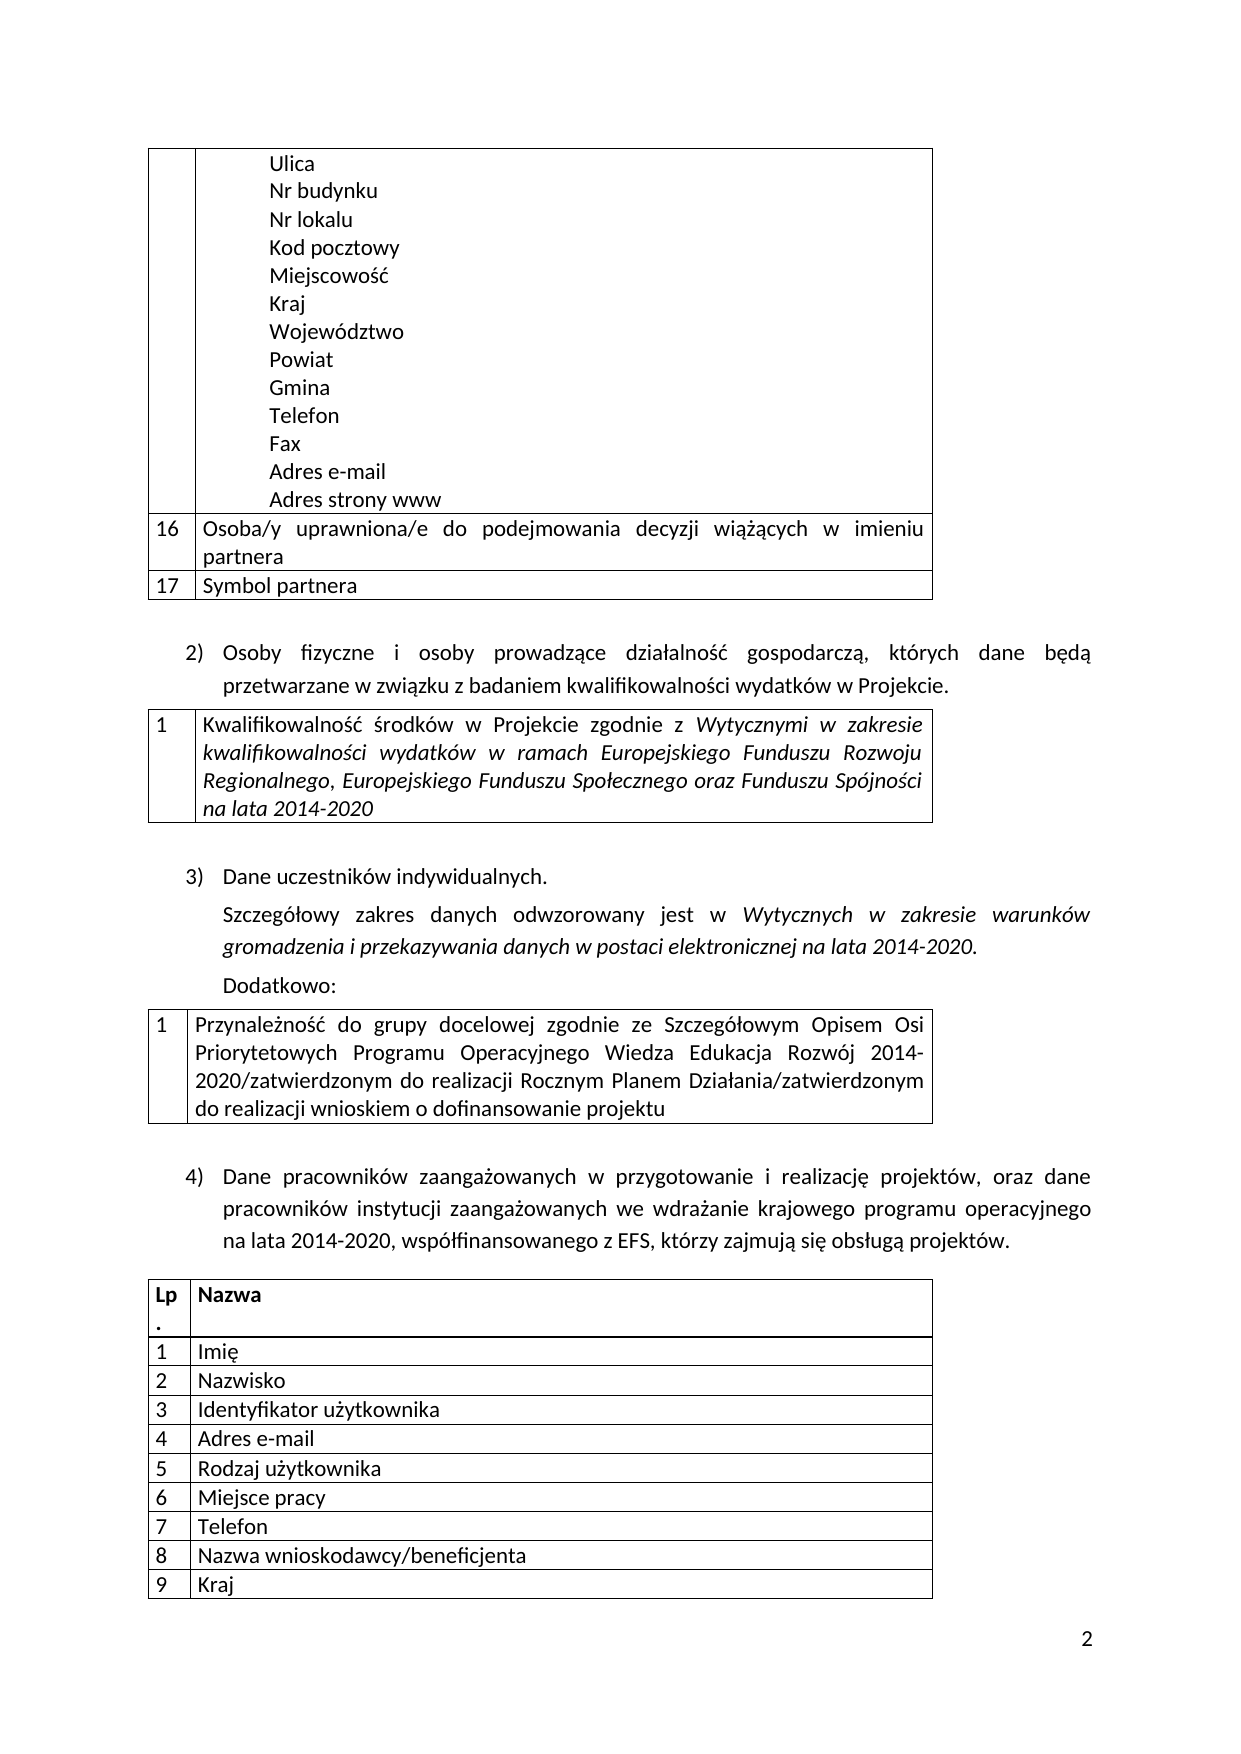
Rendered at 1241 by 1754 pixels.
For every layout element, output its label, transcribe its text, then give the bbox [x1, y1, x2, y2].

table_cell 1 [149, 1338, 190, 1365]
table_cell Adres e-mail [191, 1425, 932, 1453]
table_cell Nazwisko [191, 1366, 932, 1394]
table_cell 16 [149, 514, 195, 570]
table_cell 4 [149, 1425, 190, 1453]
table_cell Miejsce pracy [191, 1483, 932, 1511]
table_cell Rodzaj użytkownika [191, 1454, 932, 1482]
table_cell 2 [149, 1366, 190, 1394]
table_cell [196, 149, 932, 513]
table_cell Telefon [191, 1512, 932, 1540]
table_cell 6 [149, 1483, 190, 1511]
table_cell 8 [149, 1541, 190, 1569]
table_cell 3 [149, 1396, 190, 1423]
table_cell Symbol partnera [196, 571, 932, 599]
list Dane uczestników indywidualnych. [185, 862, 1093, 890]
table_cell 5 [149, 1454, 190, 1482]
table_header Nazwa [191, 1280, 932, 1336]
text Szczegółowy zakres danych odwzorowany jest w Wytycznych w zakresie warunków gromadzenia i przekazywania danych w postaci elektronicznej na lata 2014-2020. [223, 900, 1093, 960]
table_cell 15 [149, 149, 195, 513]
table_cell Identyfikator użytkownika [191, 1396, 932, 1423]
table_header Kwalifikowalność środków w Projekcie zgodnie z Wytycznymi w zakresie kwalifikowalności wydatków w ramach Europejskiego Funduszu Rozwoju Regionalnego, Europejskiego Funduszu Społecznego oraz Funduszu Spójności na lata 2014-2020 [196, 710, 932, 822]
table_cell 7 [149, 1512, 190, 1540]
text Dodatkowo: [223, 971, 1093, 999]
table_cell Imię [191, 1338, 932, 1365]
table_cell 9 [149, 1570, 190, 1598]
list Dane pracowników zaangażowanych w przygotowanie i realizację projektów, oraz dane pracowników instytucji zaangażowanych we wdrażanie krajowego programu operacyjnego na lata 2014-2020, współfinansowanego z EFS, którzy zajmują się obsługą projektów. [185, 1162, 1093, 1254]
table_cell 17 [149, 571, 195, 599]
table_cell Kraj [191, 1570, 932, 1598]
table_header 1 [149, 1010, 187, 1122]
list Osoby fizyczne i osoby prowadzące działalność gospodarczą, których dane będą przetwarzane w związku z badaniem kwalifikowalności wydatków w Projekcie. [185, 638, 1093, 699]
table_cell Osoba/y uprawniona/e do podejmowania decyzji wiążących w imieniu partnera [196, 514, 932, 570]
table_header Lp. [149, 1280, 190, 1336]
table_header 1 [149, 710, 195, 822]
table_cell Nazwa wnioskodawcy/beneficjenta [191, 1541, 932, 1569]
table_header Przynależność do grupy docelowej zgodnie ze Szczegółowym Opisem Osi Priorytetowych Programu Operacyjnego Wiedza Edukacja Rozwój 2014-2020/zatwierdzonym do realizacji Rocznym Planem Działania/zatwierdzonym do realizacji wnioskiem o dofinansowanie projektu [188, 1010, 932, 1122]
